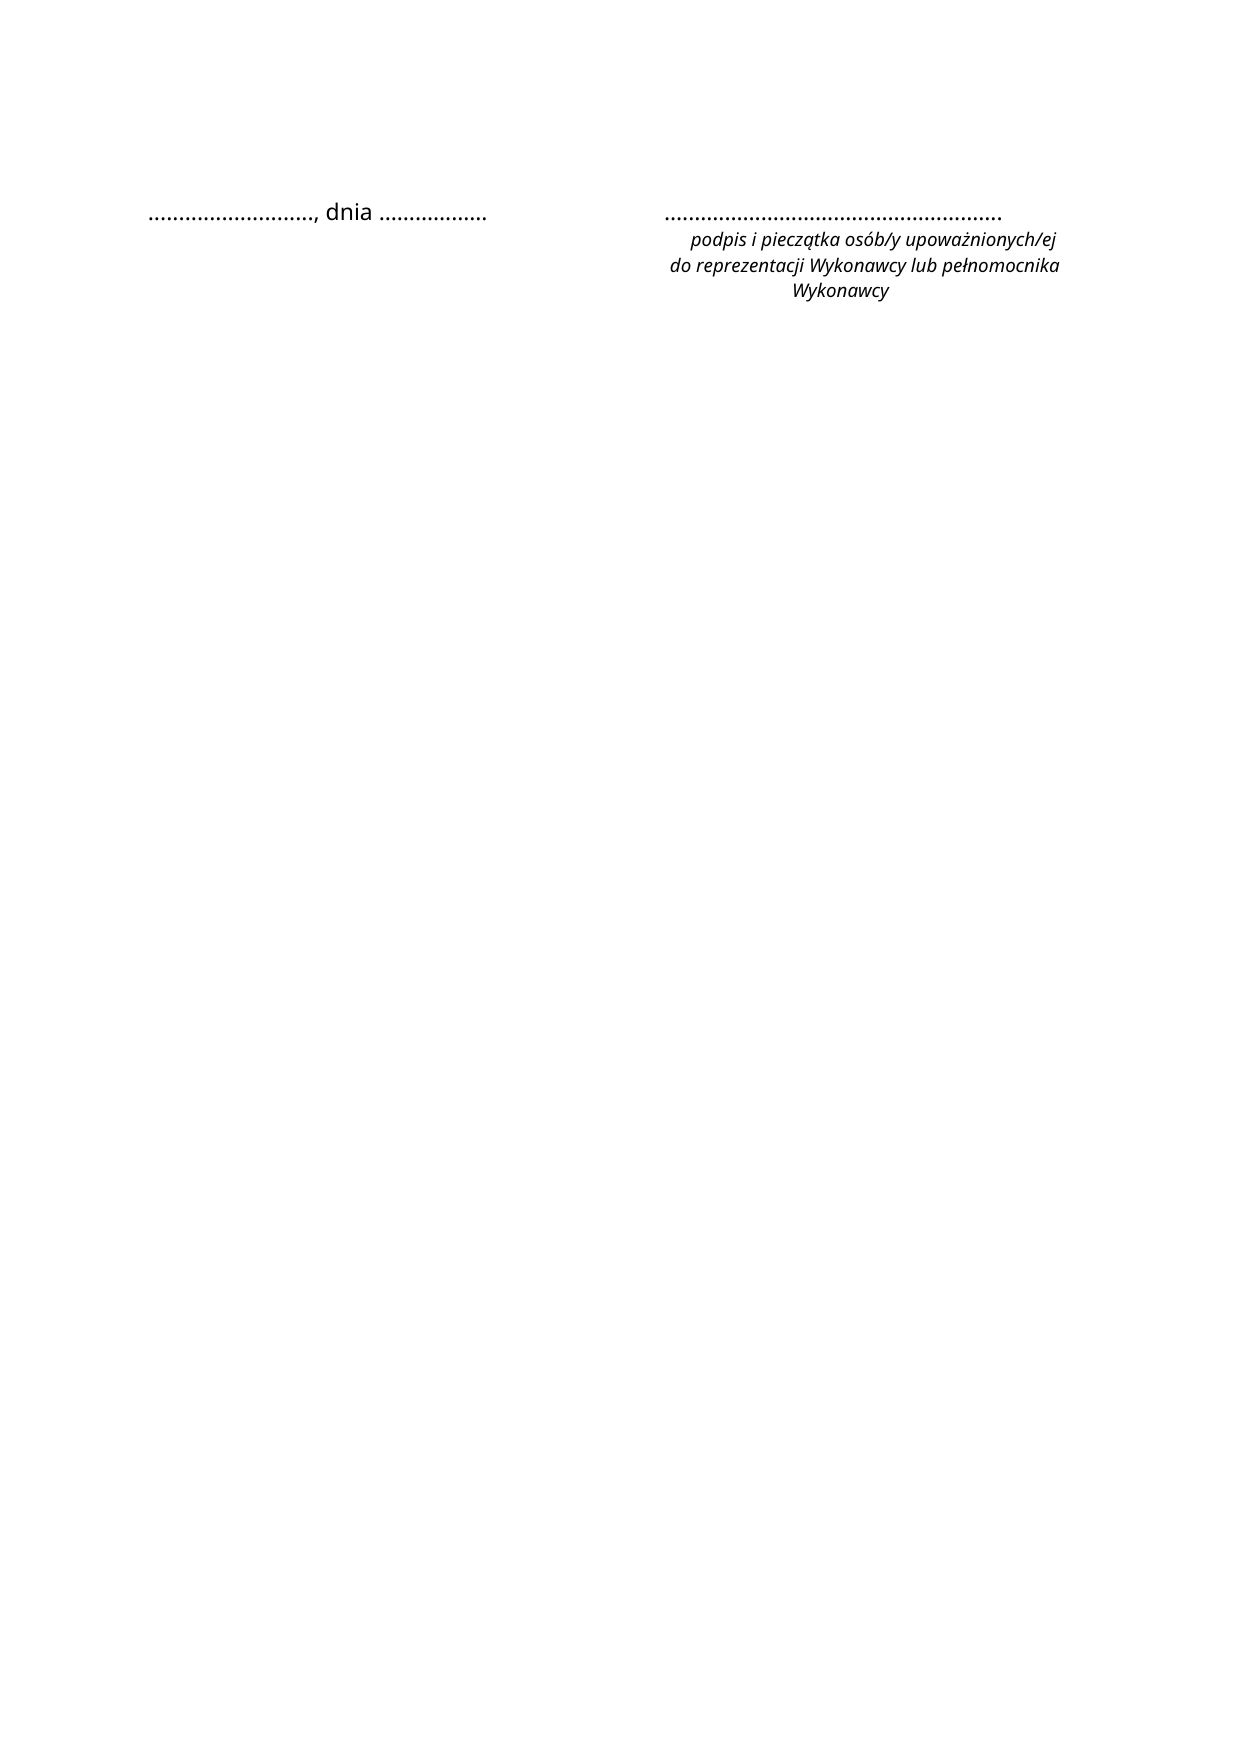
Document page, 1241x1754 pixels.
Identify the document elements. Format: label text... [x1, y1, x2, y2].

text podpis i pieczątka osób/y upoważnionych/ej do reprezentacji Wykonawcy lub pełnomocnika Wykonawcy [590, 227, 1093, 303]
text ..........................., dnia ……………… .………………………………………………. [148, 195, 1093, 227]
